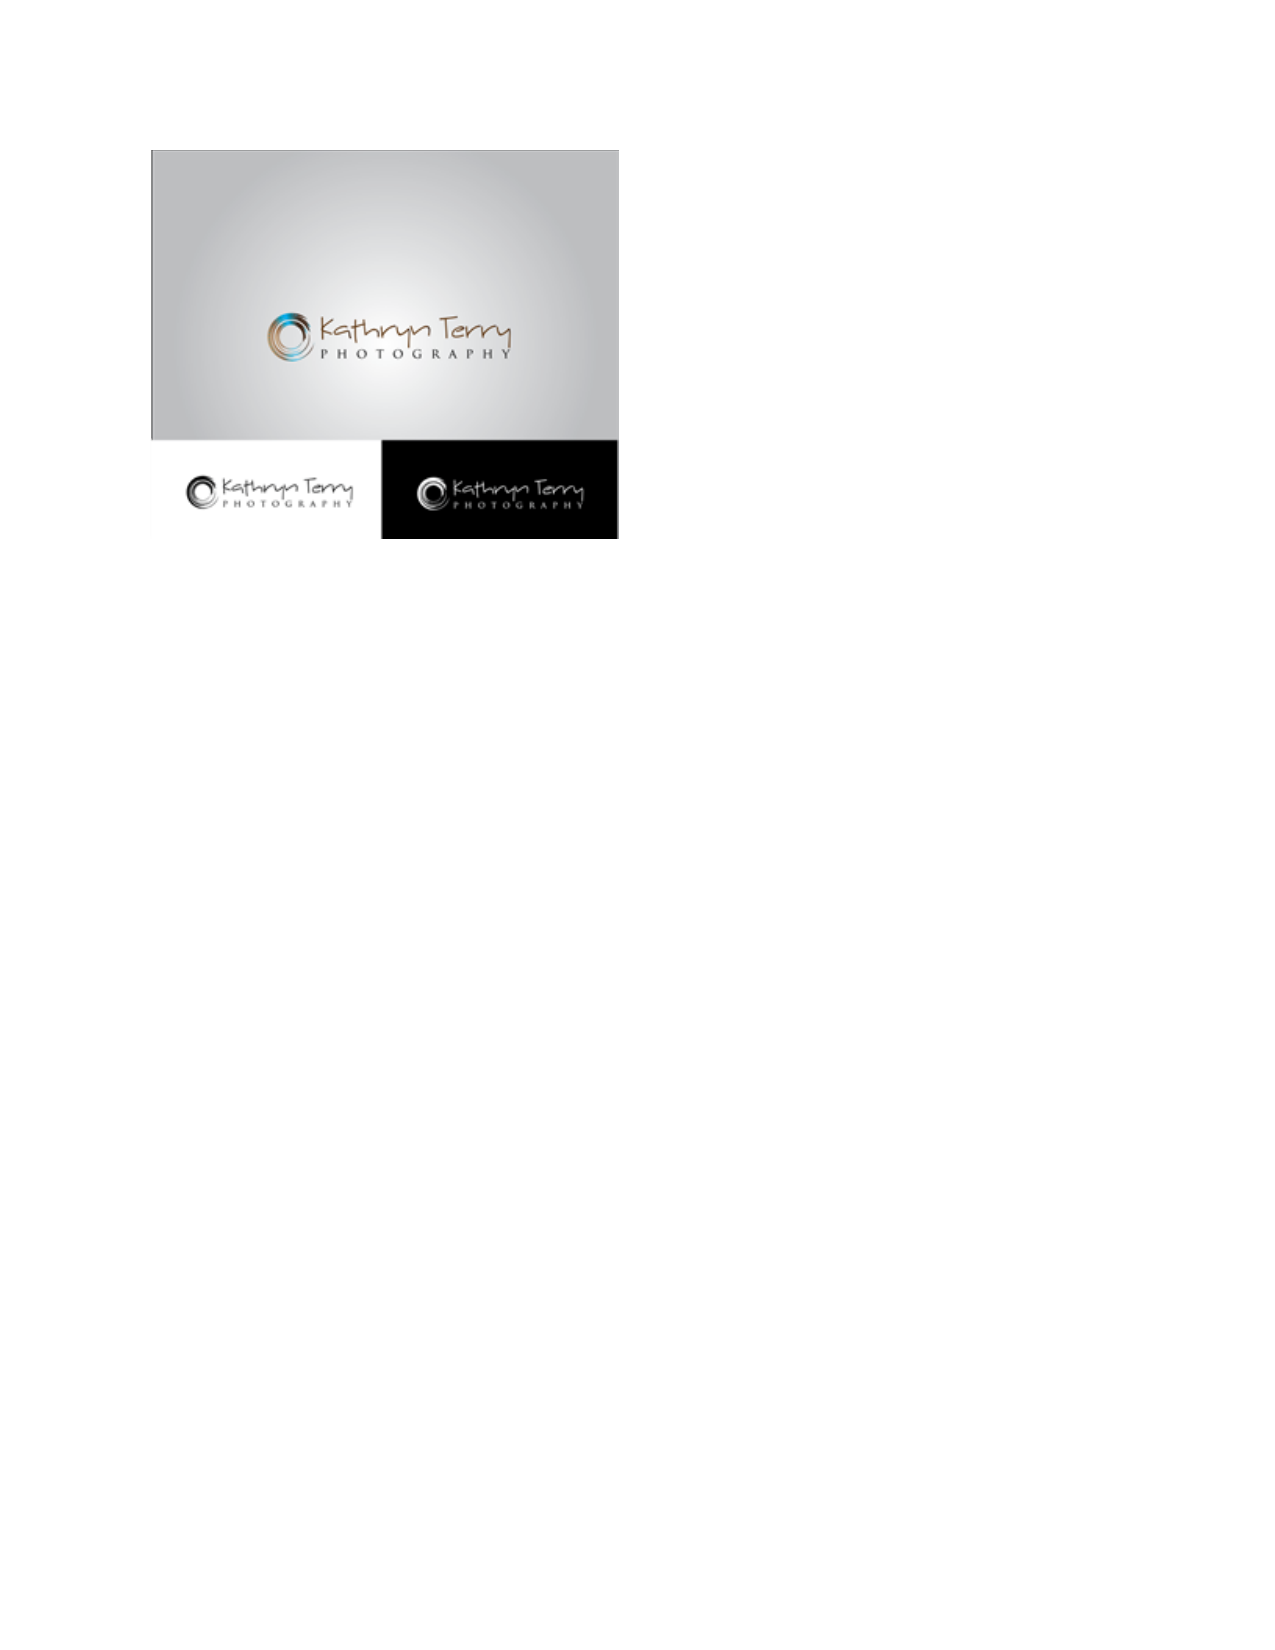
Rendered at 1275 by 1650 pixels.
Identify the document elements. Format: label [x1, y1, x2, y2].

picture [150, 150, 619, 539]
